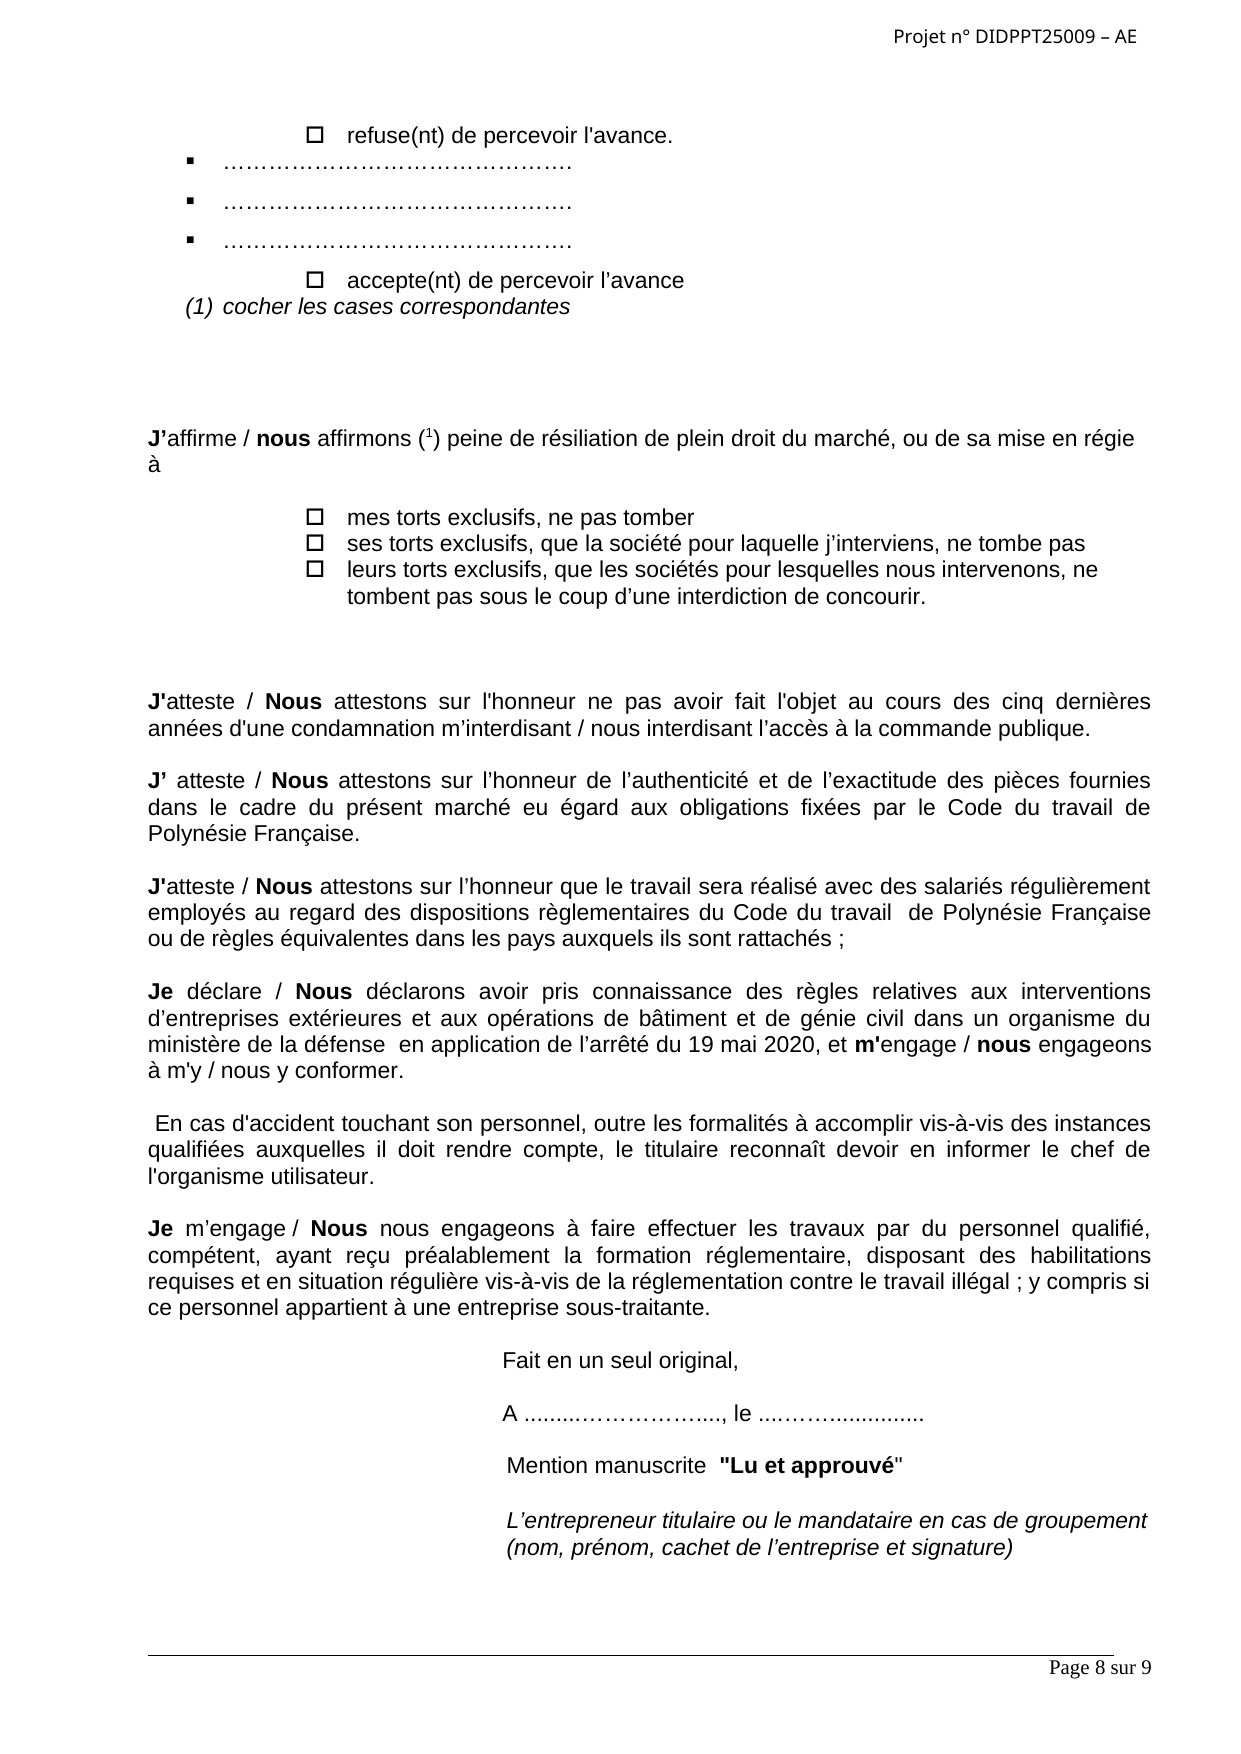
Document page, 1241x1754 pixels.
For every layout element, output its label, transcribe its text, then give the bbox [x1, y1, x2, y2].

text Mention manuscrite "Lu et approuvé" [506, 1452, 1152, 1507]
list ses torts exclusifs, que la société pour laquelle j’interviens, ne tombe pas [304, 530, 1152, 556]
list ………………………………………. [185, 188, 1152, 214]
text En cas d'accident touchant son personnel, outre les formalités à accomplir vis-à-vis des instances qualifiées auxquelles il doit rendre compte, le titulaire reconnaît devoir en informer le chef de l'organisme utilisateur. [148, 1110, 1152, 1189]
list cocher les cases correspondantes [185, 293, 1152, 319]
list leurs torts exclusifs, que les sociétés pour lesquelles nous intervenons, ne tombent pas sous le coup d’une interdiction de concourir. [304, 556, 1152, 609]
list J'atteste / Nous attestons sur l’honneur que le travail sera réalisé avec des salariés régulièrement employés au regard des dispositions règlementaires du Code du travail de Polynésie Française ou de règles équivalentes dans les pays auxquels ils sont rattachés ; [148, 873, 1152, 952]
text J’ atteste / Nous attestons sur l’honneur de l’authenticité et de l’exactitude des pièces fournies dans le cadre du présent marché eu égard aux obligations fixées par le Code du travail de Polynésie Française. [148, 767, 1152, 846]
list accepte(nt) de percevoir l’avance [304, 267, 1152, 293]
list ………………………………………. [185, 148, 1152, 174]
text L’entrepreneur titulaire ou le mandataire en cas de groupement [506, 1507, 1152, 1533]
text Fait en un seul original, [502, 1347, 1152, 1373]
text J’affirme / nous affirmons (1) peine de résiliation de plein droit du marché, ou de sa mise en régie à [148, 425, 1152, 477]
list mes torts exclusifs, ne pas tomber [304, 504, 1152, 530]
list refuse(nt) de percevoir l'avance. [304, 122, 1152, 148]
text (nom, prénom, cachet de l’entreprise et signature) [506, 1533, 1152, 1560]
text A .........……………...., le ....……............... [502, 1400, 1152, 1426]
list ………………………………………. [185, 227, 1152, 253]
text J'atteste / Nous attestons sur l'honneur ne pas avoir fait l'objet au cours des cinq dernières années d'une condamnation m’interdisant / nous interdisant l’accès à la commande publique. [148, 688, 1152, 741]
text Je déclare / Nous déclarons avoir pris connaissance des règles relatives aux interventions d’entreprises extérieures et aux opérations de bâtiment et de génie civil dans un organisme du ministère de la défense en application de l’arrêté du 19 mai 2020, et m'engage / nous engageons à m'y / nous y conformer. [148, 978, 1152, 1083]
text Je m’engage / Nous nous engageons à faire effectuer les travaux par du personnel qualifié, compétent, ayant reçu préalablement la formation réglementaire, disposant des habilitations requises et en situation régulière vis-à-vis de la réglementation contre le travail illégal ; y compris si ce personnel appartient à une entreprise sous-traitante. [148, 1215, 1152, 1321]
